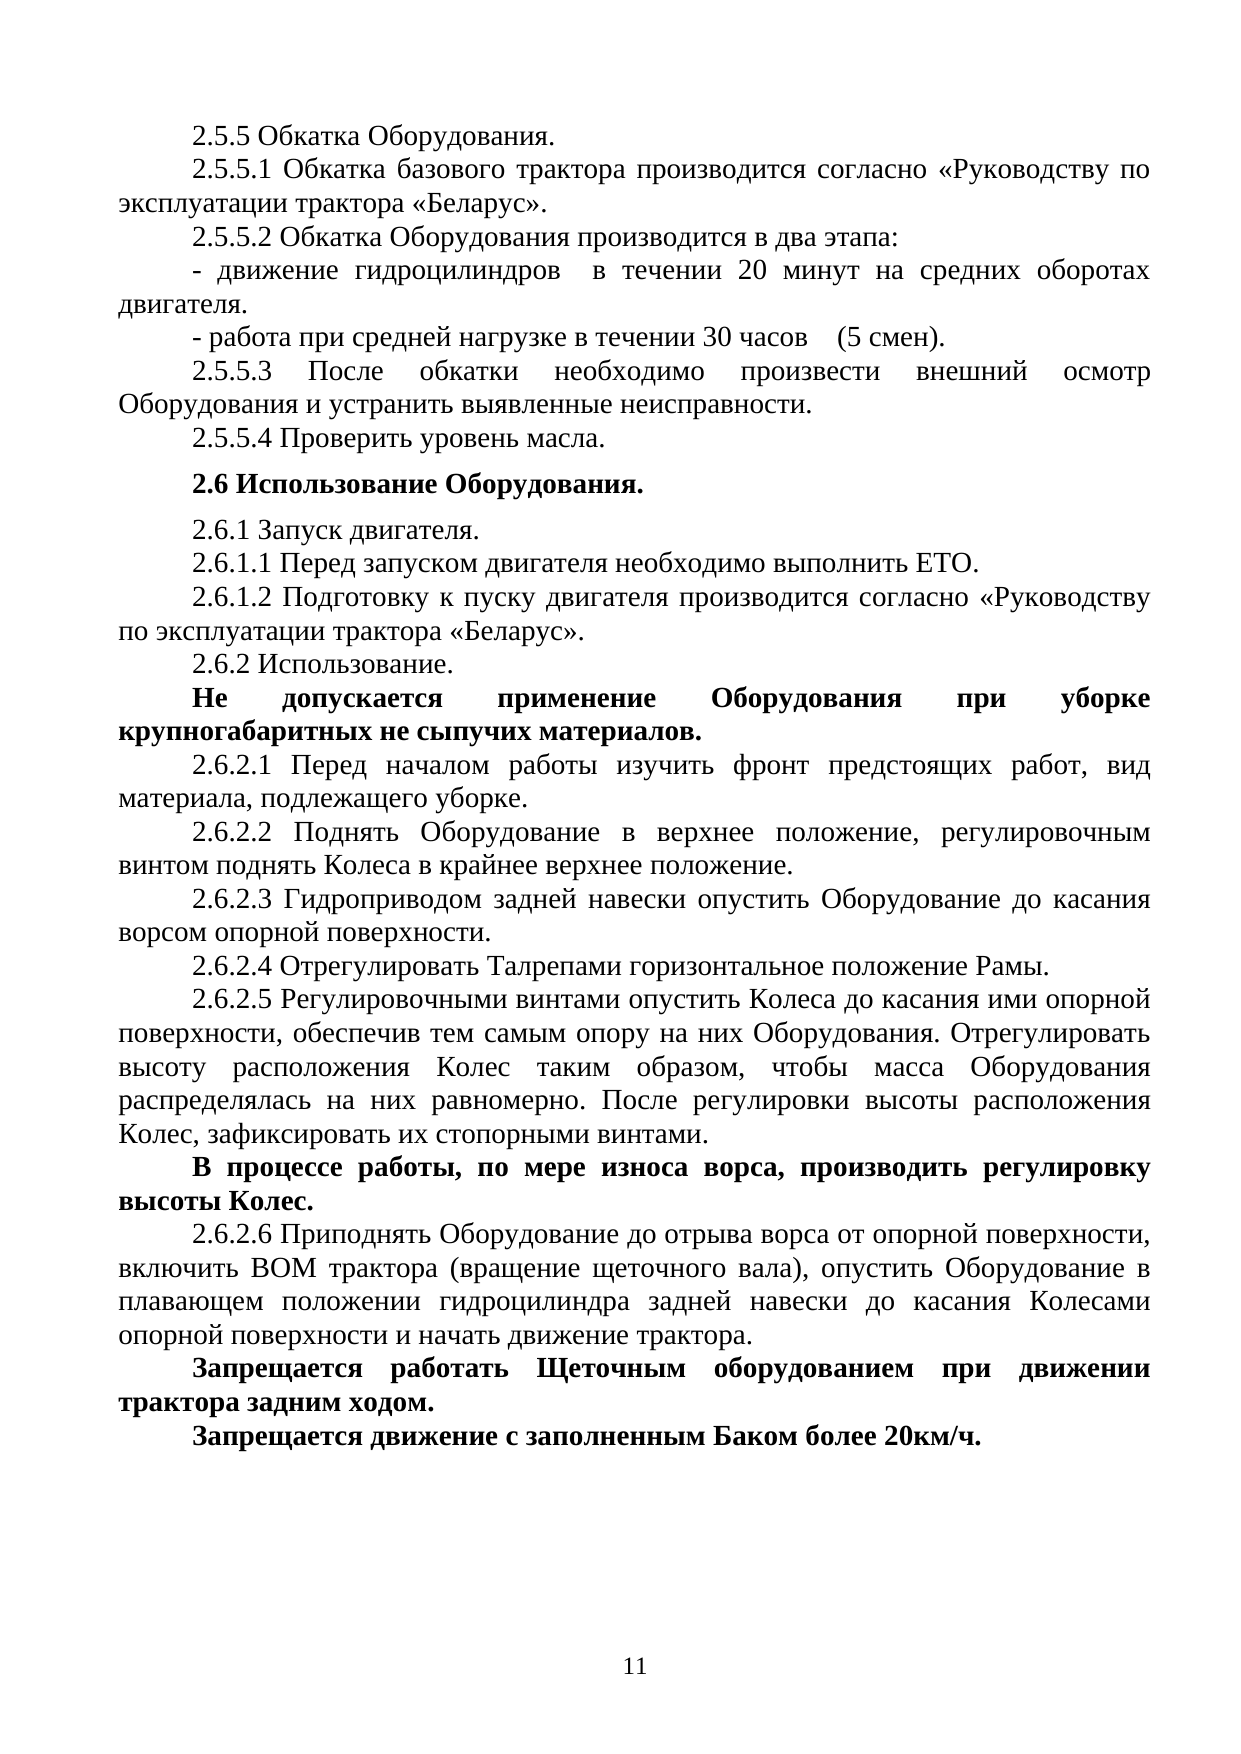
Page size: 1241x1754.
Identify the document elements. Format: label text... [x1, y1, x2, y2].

text 2.6.2 Использование. [118, 646, 1152, 680]
text 2.5.5.3 После обкатки необходимо произвести внешний осмотр Оборудования и устранить выявленные неисправности. [118, 353, 1152, 420]
text 2.6.2.5 Регулировочными винтами опустить Колеса до касания ими опорной поверхности, обеспечив тем самым опору на них Оборудования. Отрегулировать высоту расположения Колес таким образом, чтобы масса Оборудования распределялась на них равномерно. После регулировки высоты расположения Колес, зафиксировать их стопорными винтами. [118, 982, 1152, 1149]
text 2.6.2.2 Поднять Оборудование в верхнее положение, регулировочным винтом поднять Колеса в крайнее верхнее положение. [118, 814, 1152, 881]
text 2.6.1.2 Подготовку к пуску двигателя производится согласно «Руководству по эксплуатации трактора «Беларус». [118, 579, 1152, 646]
text 2.6.1.1 Перед запуском двигателя необходимо выполнить ЕТО. [118, 546, 1152, 579]
text - движение гидроцилиндров в течении 20 минут на средних оборотах двигателя. [118, 252, 1152, 319]
text 2.6.2.6 Приподнять Оборудование до отрыва ворса от опорной поверхности, включить ВОМ трактора (вращение щеточного вала), опустить Оборудование в плавающем положении гидроцилиндра задней навески до касания Колесами опорной поверхности и начать движение трактора. [118, 1216, 1152, 1351]
text 2.5.5.2 Обкатка Оборудования производится в два этапа: [118, 219, 1152, 252]
text 2.6.1 Запуск двигателя. [118, 512, 1152, 546]
text 2.5.5.4 Проверить уровень масла. [118, 420, 1152, 453]
text Запрещается движение с заполненным Баком более 20км/ч. [118, 1418, 1152, 1451]
text Запрещается работать Щеточным оборудованием при движении трактора задним ходом. [118, 1351, 1152, 1418]
text 2.6.2.3 Гидроприводом задней навески опустить Оборудование до касания ворсом опорной поверхности. [118, 881, 1152, 948]
text 2.5.5 Обкатка Оборудования. [118, 118, 1152, 152]
text - работа при средней нагрузке в течении 30 часов (5 смен). [118, 319, 1152, 353]
text 2.5.5.1 Обкатка базового трактора производится согласно «Руководству по эксплуатации трактора «Беларус». [118, 152, 1152, 219]
text Не допускается применение Оборудования при уборке крупногабаритных не сыпучих материалов. [118, 680, 1152, 747]
text В процессе работы, по мере износа ворса, производить регулировку высоты Колес. [118, 1149, 1152, 1216]
text 2.6.2.1 Перед началом работы изучить фронт предстоящих работ, вид материала, подлежащего уборке. [118, 747, 1152, 814]
subtitle 2.6 Использование Оборудования. [192, 466, 1152, 499]
text 2.6.2.4 Отрегулировать Талрепами горизонтальное положение Рамы. [118, 948, 1152, 982]
